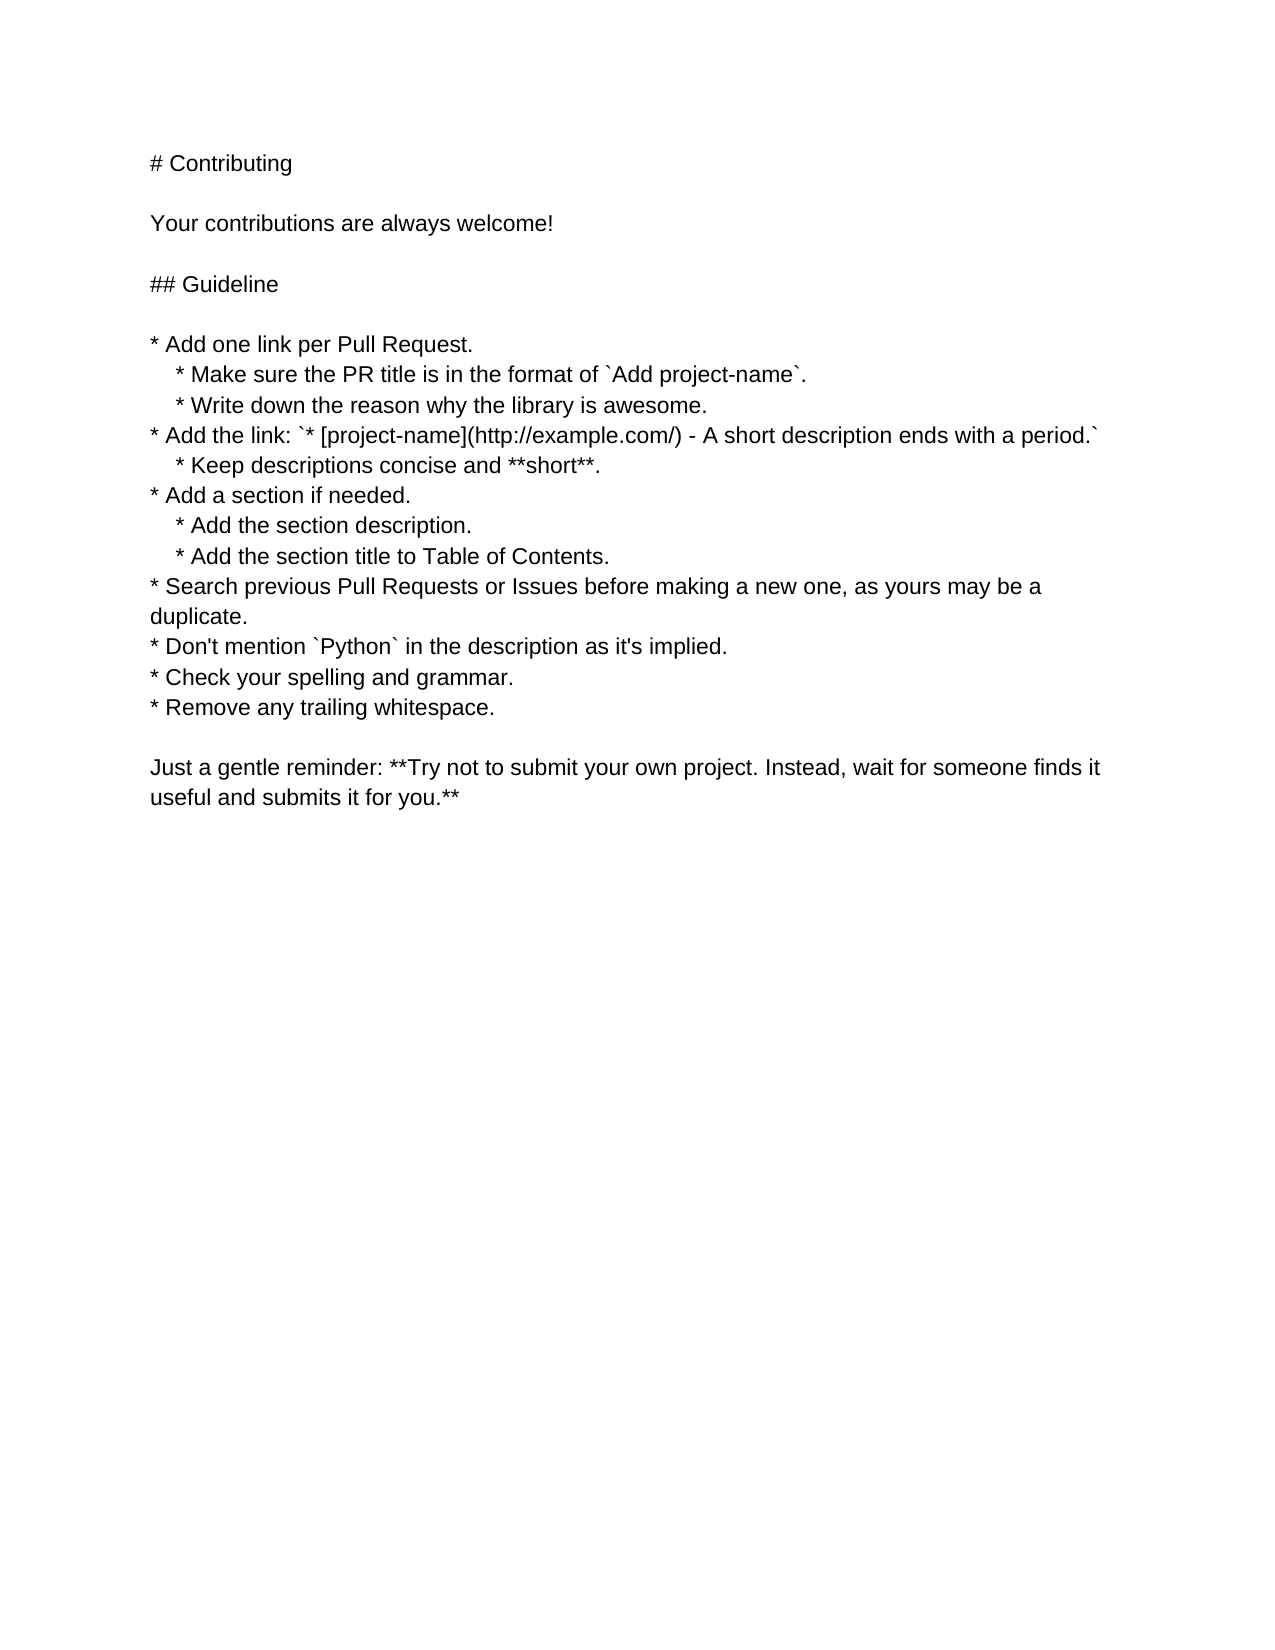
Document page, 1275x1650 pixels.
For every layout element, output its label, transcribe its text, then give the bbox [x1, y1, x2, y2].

text ## Guideline [150, 271, 1125, 297]
text * Remove any trailing whitespace. [150, 694, 1125, 720]
text * Check your spelling and grammar. [150, 663, 1125, 690]
text * Write down the reason why the library is awesome. [150, 392, 1125, 418]
text * Keep descriptions concise and **short**. [150, 452, 1125, 478]
text * Don't mention `Python` in the description as it's implied. [150, 633, 1125, 660]
text * Add one link per Pull Request. [150, 331, 1125, 358]
text * Search previous Pull Requests or Issues before making a new one, as yours may be a duplicate. [150, 573, 1125, 629]
text * Add the section title to Table of Contents. [150, 543, 1125, 569]
text Your contributions are always welcome! [150, 210, 1125, 237]
text * Add the section description. [150, 512, 1125, 539]
text # Contributing [150, 150, 1125, 176]
text * Add a section if needed. [150, 482, 1125, 509]
text Just a gentle reminder: **Try not to submit your own project. Instead, wait for someone finds it useful and submits it for you.** [150, 754, 1125, 811]
text * Add the link: `* [project-name](http://example.com/) - A short description ends with a period.` [150, 422, 1125, 448]
text * Make sure the PR title is in the format of `Add project-name`. [150, 361, 1125, 388]
